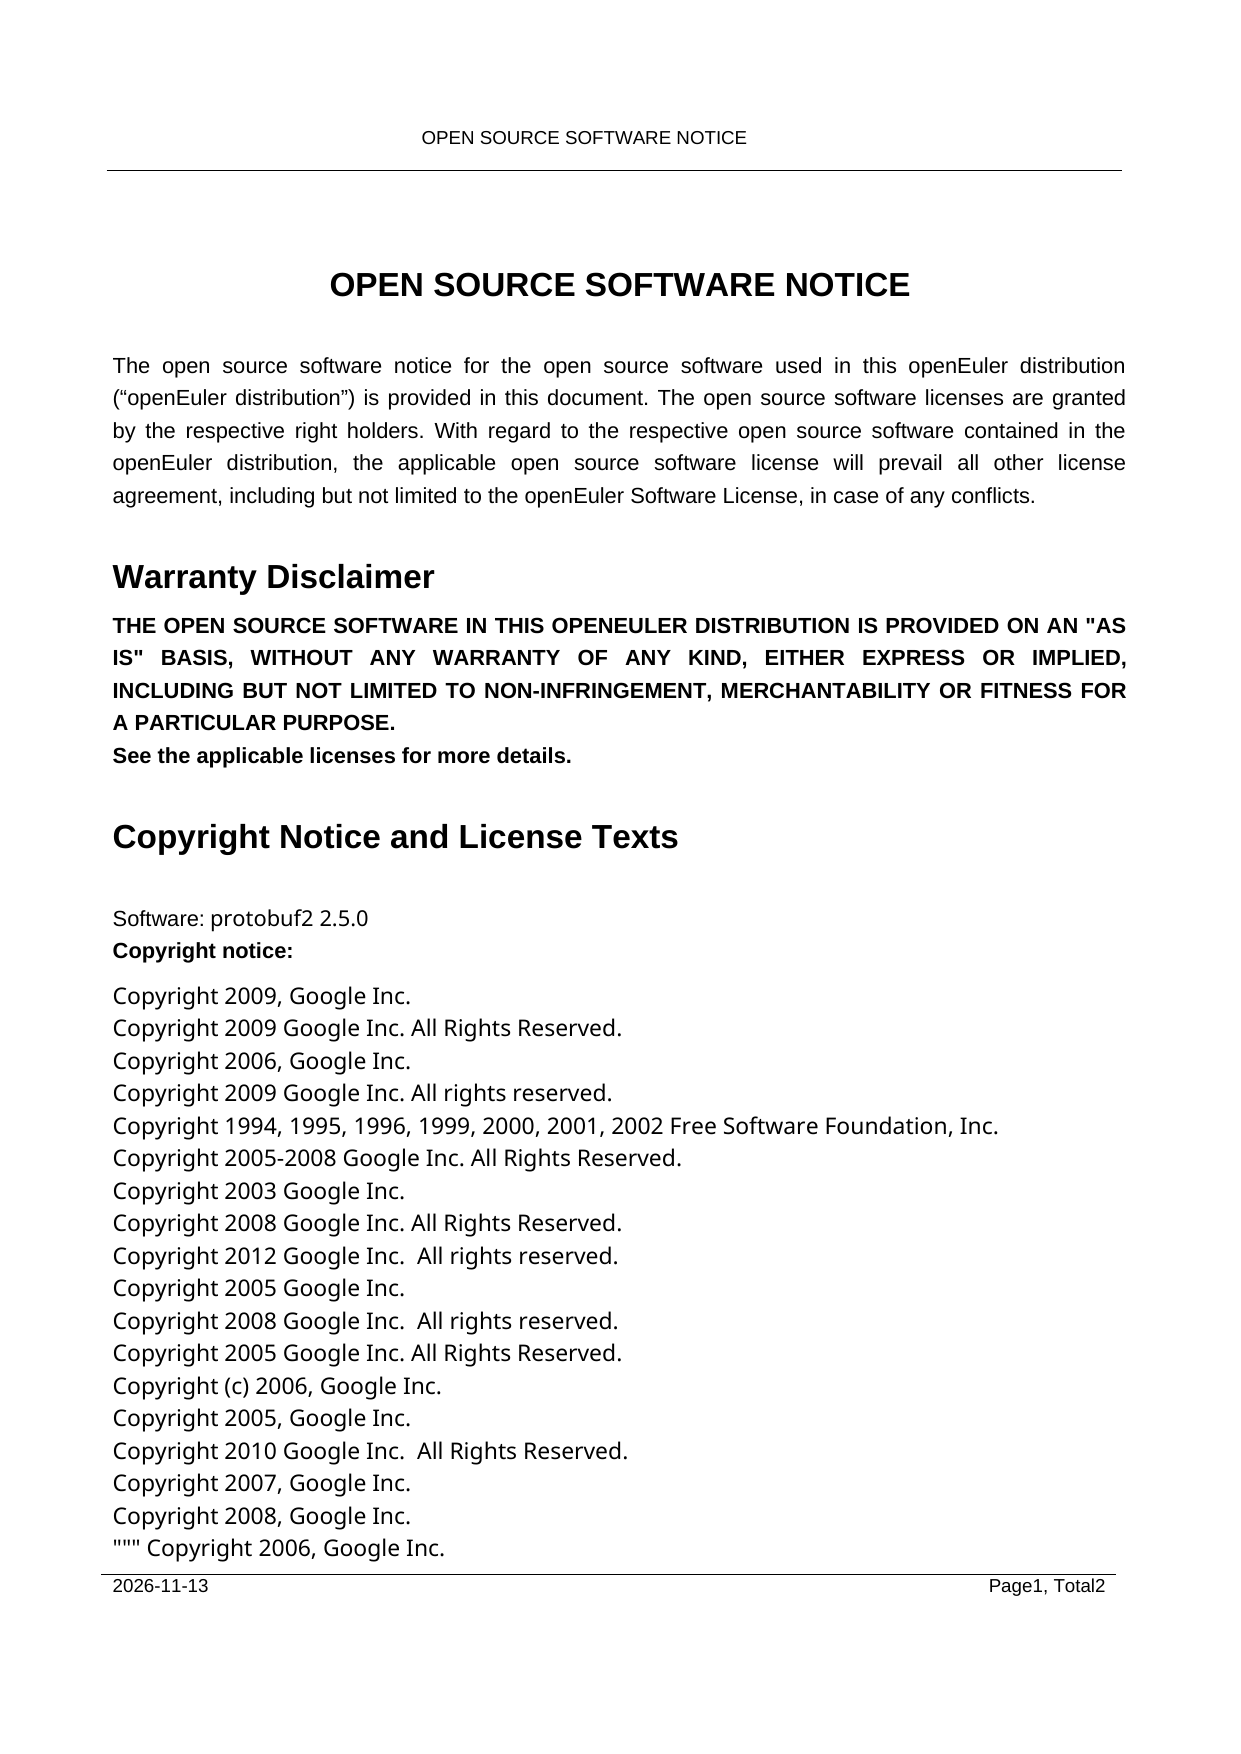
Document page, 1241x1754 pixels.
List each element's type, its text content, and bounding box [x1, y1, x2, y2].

text The open source software notice for the open source software used in this openEuler distribution (“openEuler distribution”) is provided in this document. The open source software licenses are granted by the respective right holders. With regard to the respective open source software contained in the openEuler distribution, the applicable open source software license will prevail all other license agreement, including but not limited to the openEuler Software License, in case of any conflicts. [112, 349, 1128, 511]
text Copyright 2009 Google Inc. All Rights Reserved. [112, 1012, 1128, 1044]
text """ Copyright 2006, Google Inc. [112, 1532, 1128, 1564]
text Warranty Disclaimer [112, 544, 1128, 609]
text Copyright 2003 Google Inc. [112, 1174, 1128, 1207]
text Copyright 2005-2008 Google Inc. All Rights Reserved. [112, 1142, 1128, 1174]
text Copyright 2009 Google Inc. All rights reserved. [112, 1077, 1128, 1109]
text Copyright 1994, 1995, 1996, 1999, 2000, 2001, 2002 Free Software Foundation, Inc. [112, 1109, 1128, 1142]
text Copyright 2005, Google Inc. [112, 1402, 1128, 1434]
text Copyright 2008 Google Inc. All rights reserved. [112, 1304, 1128, 1337]
text Copyright 2005 Google Inc. [112, 1272, 1128, 1304]
text OPEN SOURCE SOFTWARE NOTICE [112, 251, 1128, 316]
text Copyright 2008, Google Inc. [112, 1499, 1128, 1532]
text Copyright notice: [112, 934, 1128, 966]
text Copyright Notice and License Texts [112, 804, 1128, 869]
text Copyright 2007, Google Inc. [112, 1467, 1128, 1499]
text THE OPEN SOURCE SOFTWARE IN THIS OPENEULER DISTRIBUTION IS PROVIDED ON AN "AS IS" BASIS, WITHOUT ANY WARRANTY OF ANY KIND, EITHER EXPRESS OR IMPLIED, INCLUDING BUT NOT LIMITED TO NON-INFRINGEMENT, MERCHANTABILITY OR FITNESS FOR A PARTICULAR PURPOSE. See the applicable licenses for more details. [112, 609, 1128, 771]
text Copyright 2006, Google Inc. [112, 1044, 1128, 1077]
text Copyright (c) 2006, Google Inc. [112, 1369, 1128, 1402]
text Copyright 2009, Google Inc. [112, 979, 1128, 1012]
text Copyright 2012 Google Inc. All rights reserved. [112, 1239, 1128, 1272]
text Copyright 2010 Google Inc. All Rights Reserved. [112, 1434, 1128, 1467]
text Copyright 2005 Google Inc. All Rights Reserved. [112, 1337, 1128, 1369]
text Copyright 2008 Google Inc. All Rights Reserved. [112, 1207, 1128, 1239]
text Software: protobuf2 2.5.0 [112, 901, 1128, 934]
